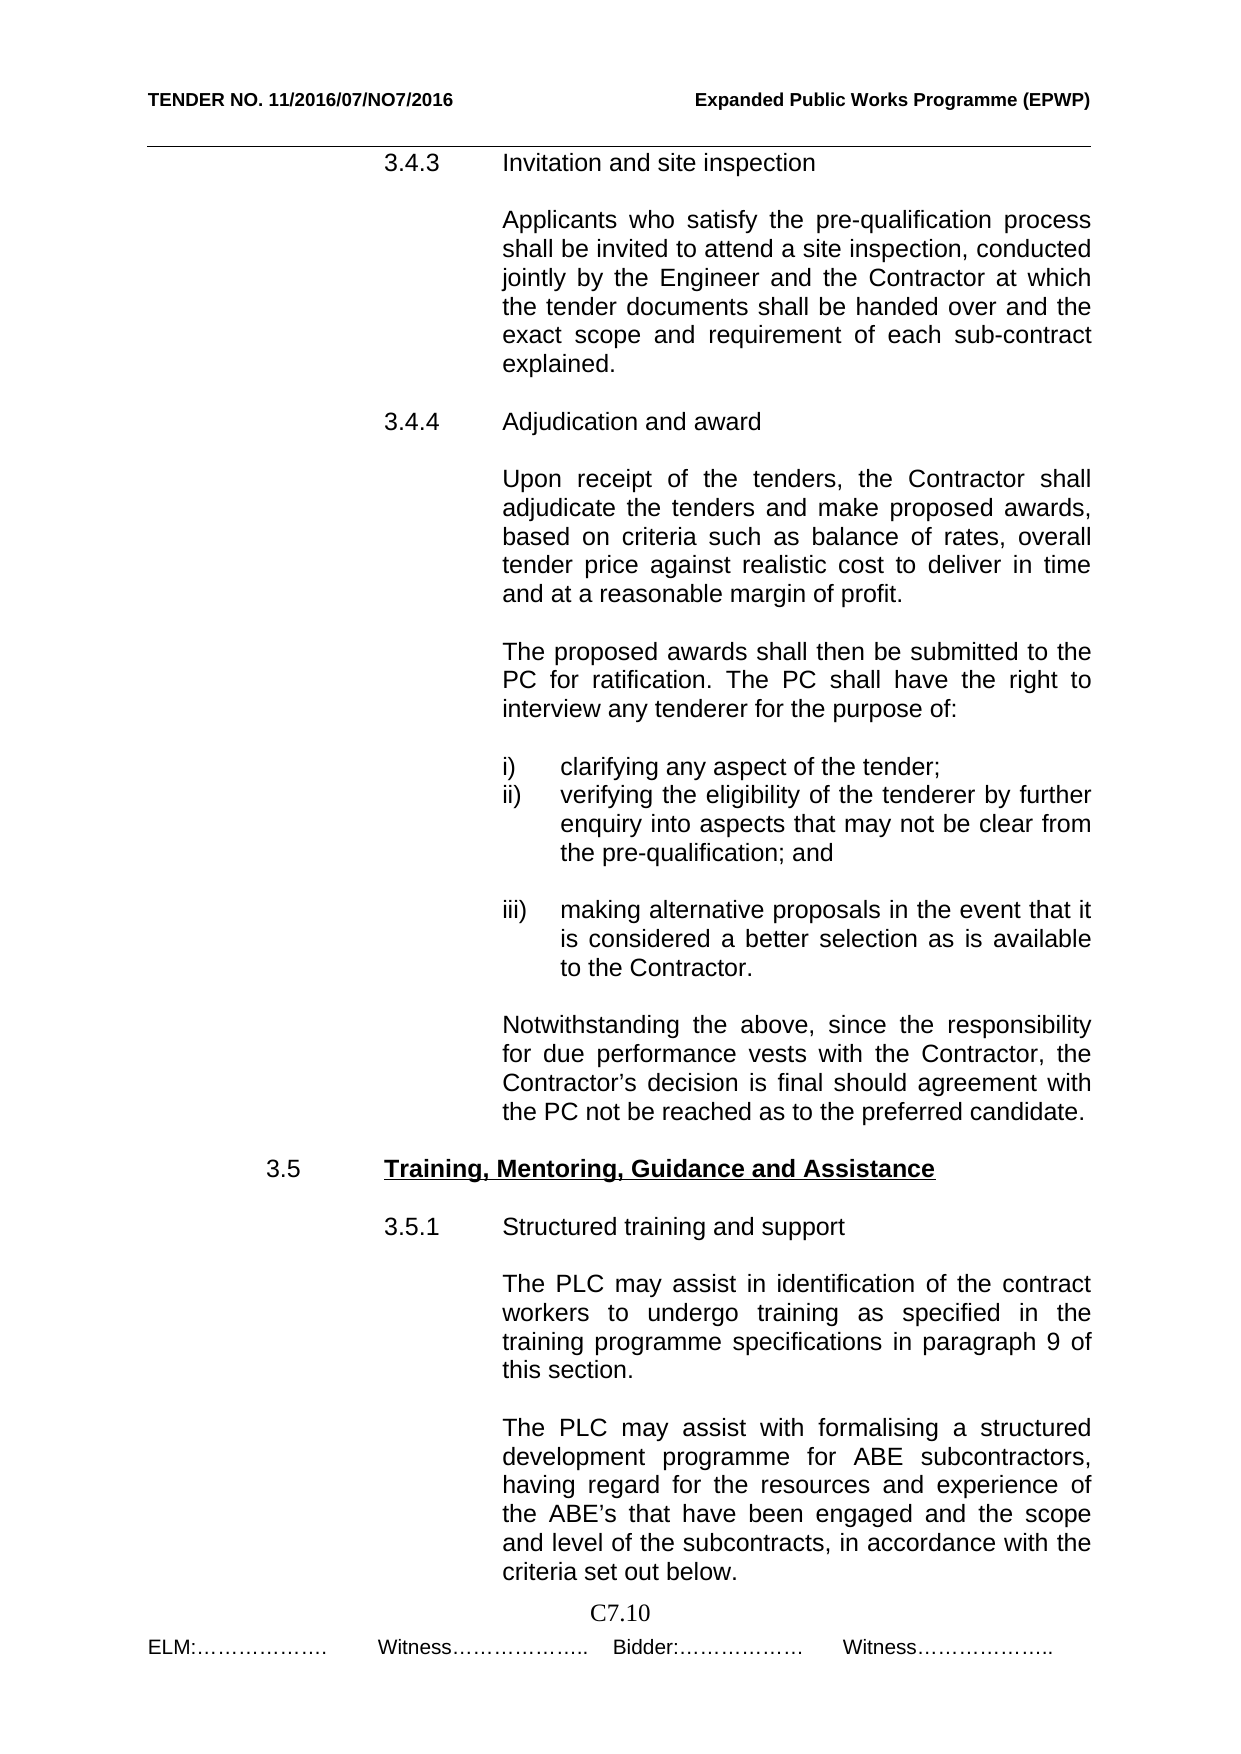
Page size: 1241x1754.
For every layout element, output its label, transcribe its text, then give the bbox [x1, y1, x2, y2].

text Upon receipt of the tenders, the Contractor shall adjudicate the tenders and make proposed awards, based on criteria such as balance of rates, overall tender price against realistic cost to deliver in time and at a reasonable margin of profit. [502, 464, 1092, 608]
text i) clarifying any aspect of the tender; [384, 751, 1092, 780]
text The PLC may assist in identification of the contract workers to undergo training as specified in the training programme specifications in paragraph 9 of this section. [502, 1269, 1092, 1384]
text 3.5 Training, Mentoring, Guidance and Assistance [266, 1154, 1092, 1183]
text The PLC may assist with formalising a structured development programme for ABE subcontractors, having regard for the resources and experience of the ABE’s that have been engaged and the scope and level of the subcontracts, in accordance with the criteria set out below. [502, 1413, 1092, 1585]
text Applicants who satisfy the pre-qualification process shall be invited to attend a site inspection, conducted jointly by the Engineer and the Contractor at which the tender documents shall be handed over and the exact scope and requirement of each sub-contract explained. [502, 205, 1092, 378]
text 3.5.1 Structured training and support [266, 1211, 1092, 1240]
text iii) making alternative proposals in the event that it is considered a better selection as is available to the Contractor. [384, 895, 1092, 981]
text Notwithstanding the above, since the responsibility for due performance vests with the Contractor, the Contractor’s decision is final should agreement with the PC not be reached as to the preferred candidate. [502, 1010, 1092, 1125]
text 3.4.3 Invitation and site inspection [384, 148, 1092, 176]
text The proposed awards shall then be submitted to the PC for ratification. The PC shall have the right to interview any tenderer for the purpose of: [502, 636, 1092, 723]
text ii) verifying the eligibility of the tenderer by further enquiry into aspects that may not be clear from the pre-qualification; and [384, 780, 1092, 866]
text 3.4.4 Adjudication and award [384, 406, 1092, 435]
